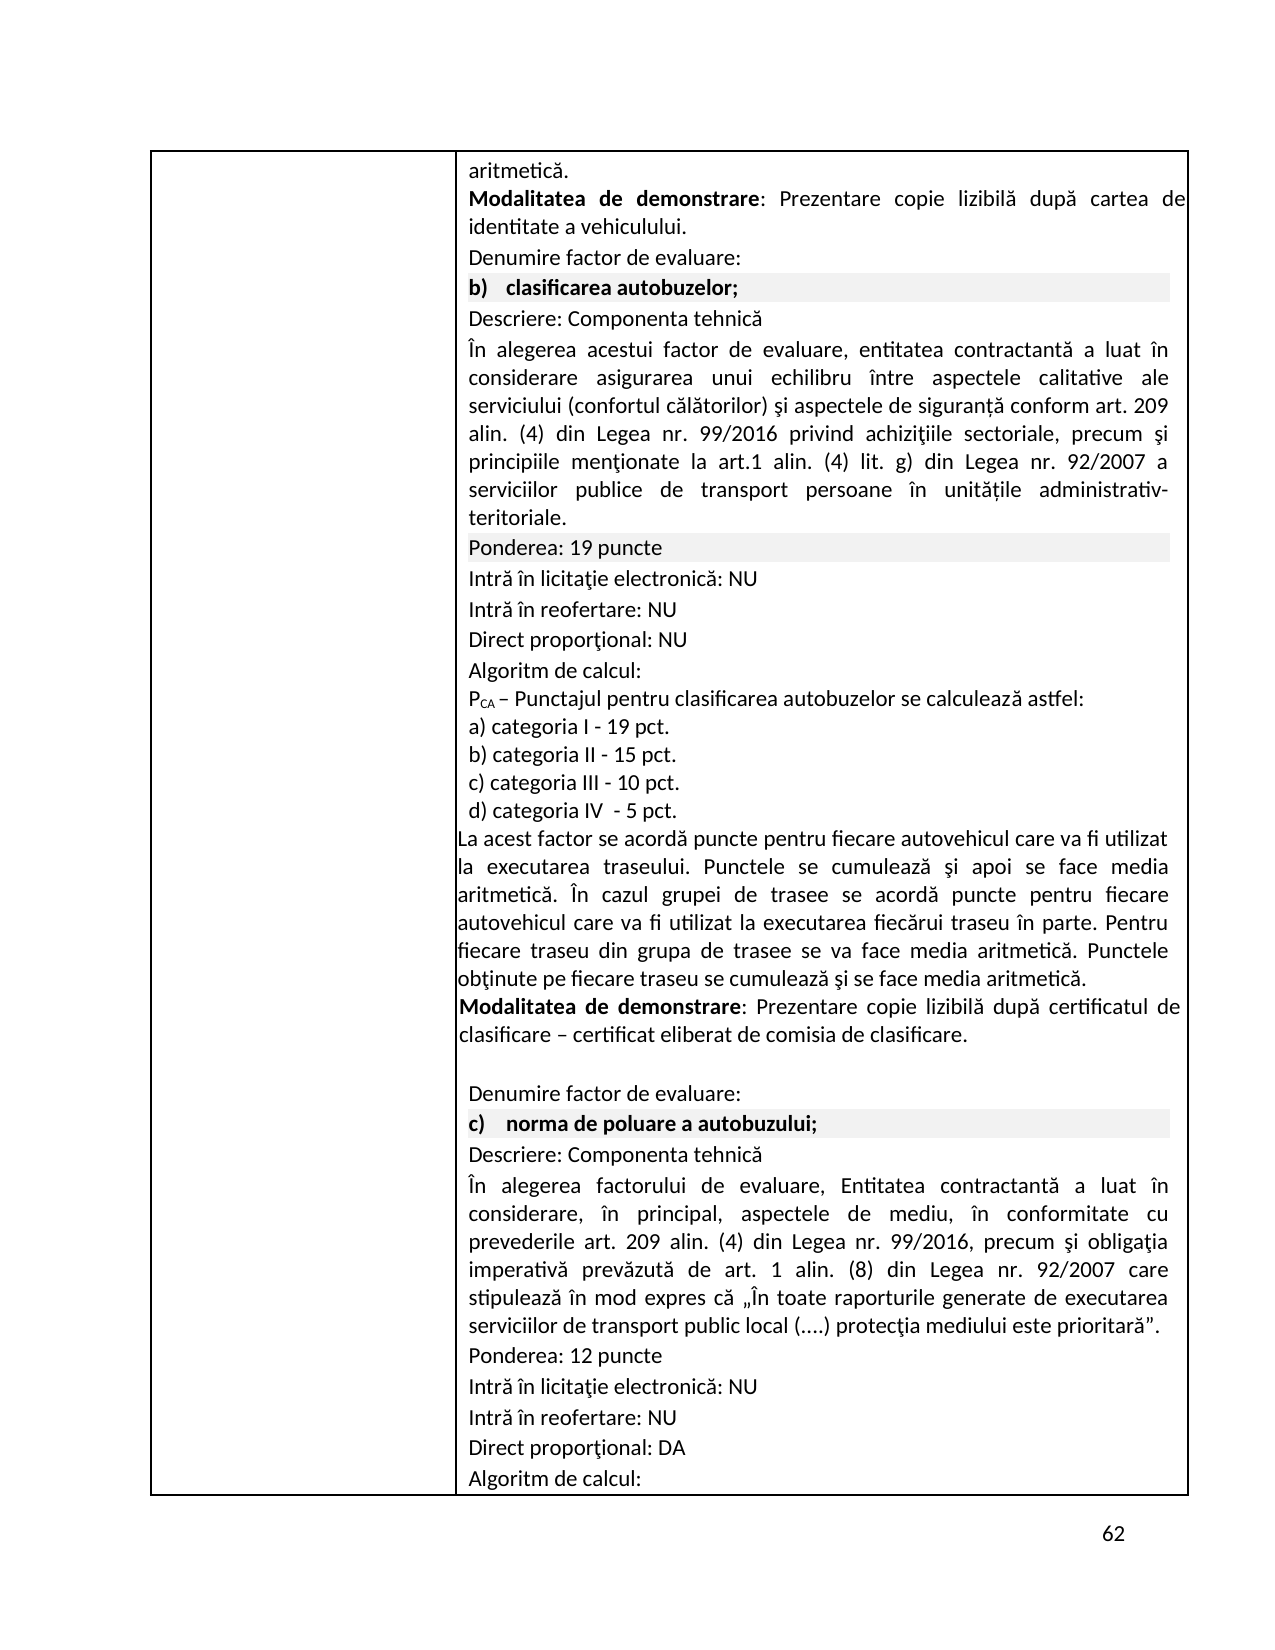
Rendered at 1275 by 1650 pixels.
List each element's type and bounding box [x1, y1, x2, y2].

table_cell [457, 152, 1187, 1494]
table_cell [152, 152, 455, 1494]
